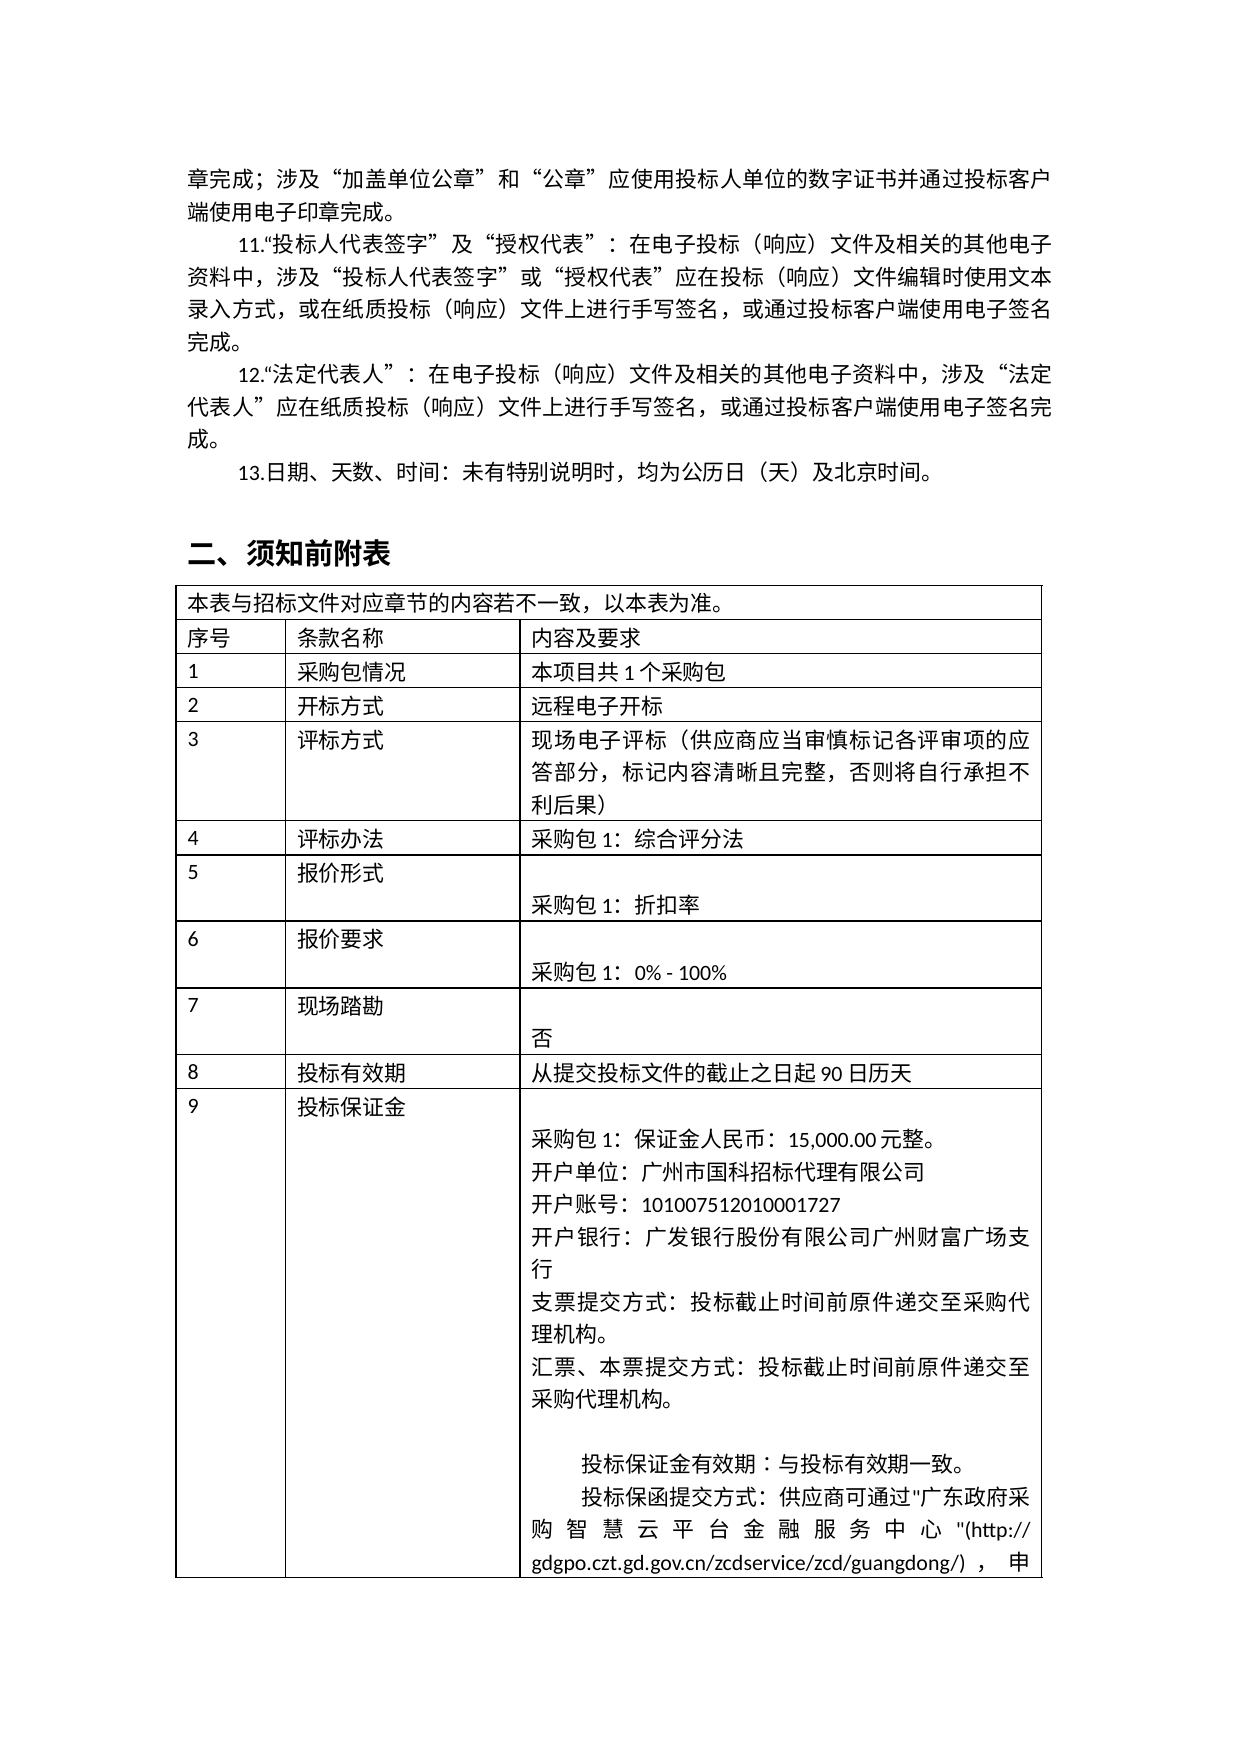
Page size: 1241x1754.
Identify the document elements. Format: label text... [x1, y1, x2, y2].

table_cell 评标方式 [286, 722, 519, 820]
text 二、须知前附表 [187, 519, 1053, 584]
table_cell 序号 [177, 620, 285, 653]
table_cell 现场电子评标（供应商应当审慎标记各评审项的应答部分，标记内容清晰且完整，否则将自行承担不利后果） [521, 722, 1041, 820]
table_cell 评标办法 [286, 821, 519, 854]
table_cell 报价要求 [286, 922, 519, 987]
table_cell 条款名称 [286, 620, 519, 653]
table_cell 内容及要求 [521, 620, 1041, 653]
table_cell 本项目共1个采购包 [521, 654, 1041, 687]
table_cell 3 [177, 722, 285, 820]
text 13.日期、天数、时间：未有特别说明时，均为公历日（天）及北京时间。 [187, 454, 1053, 487]
table_cell 6 [177, 922, 285, 987]
text 12.“法定代表人”：在电子投标（响应）文件及相关的其他电子资料中，涉及“法定代表人”应在纸质投标（响应）文件上进行手写签名，或通过投标客户端使用电子签名完成。 [187, 357, 1053, 454]
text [187, 162, 1053, 227]
table_cell 采购包情况 [286, 654, 519, 687]
table_cell 2 [177, 688, 285, 721]
table_header 本表与招标文件对应章节的内容若不一致，以本表为准。 [177, 586, 1041, 618]
table_cell 从提交投标文件的截止之日起90日历天 [521, 1055, 1041, 1088]
table_cell 否 [521, 989, 1041, 1053]
table_cell 8 [177, 1055, 285, 1088]
table_cell 采购包1：0% - 100% [521, 922, 1041, 987]
text 11.“投标人代表签字”及“授权代表”：在电子投标（响应）文件及相关的其他电子资料中，涉及“投标人代表签字”或“授权代表”应在投标（响应）文件编辑时使用文本录入方式，或在纸质投标（响应）文件上进行手写签名，或通过投标客户端使用电子签名完成。 [187, 227, 1053, 357]
table_cell 报价形式 [286, 856, 519, 920]
table_cell 1 [177, 654, 285, 687]
table_cell 采购包1：折扣率 [521, 856, 1041, 920]
table_cell 现场踏勘 [286, 989, 519, 1053]
table_cell 5 [177, 856, 285, 920]
table_cell 4 [177, 821, 285, 854]
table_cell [521, 1089, 1041, 1577]
table_cell 采购包1：综合评分法 [521, 821, 1041, 854]
table_cell 9 [177, 1089, 285, 1577]
table_cell 远程电子开标 [521, 688, 1041, 721]
table_cell 开标方式 [286, 688, 519, 721]
table_cell 7 [177, 989, 285, 1053]
table_cell 投标有效期 [286, 1055, 519, 1088]
table_cell 投标保证金 [286, 1089, 519, 1577]
